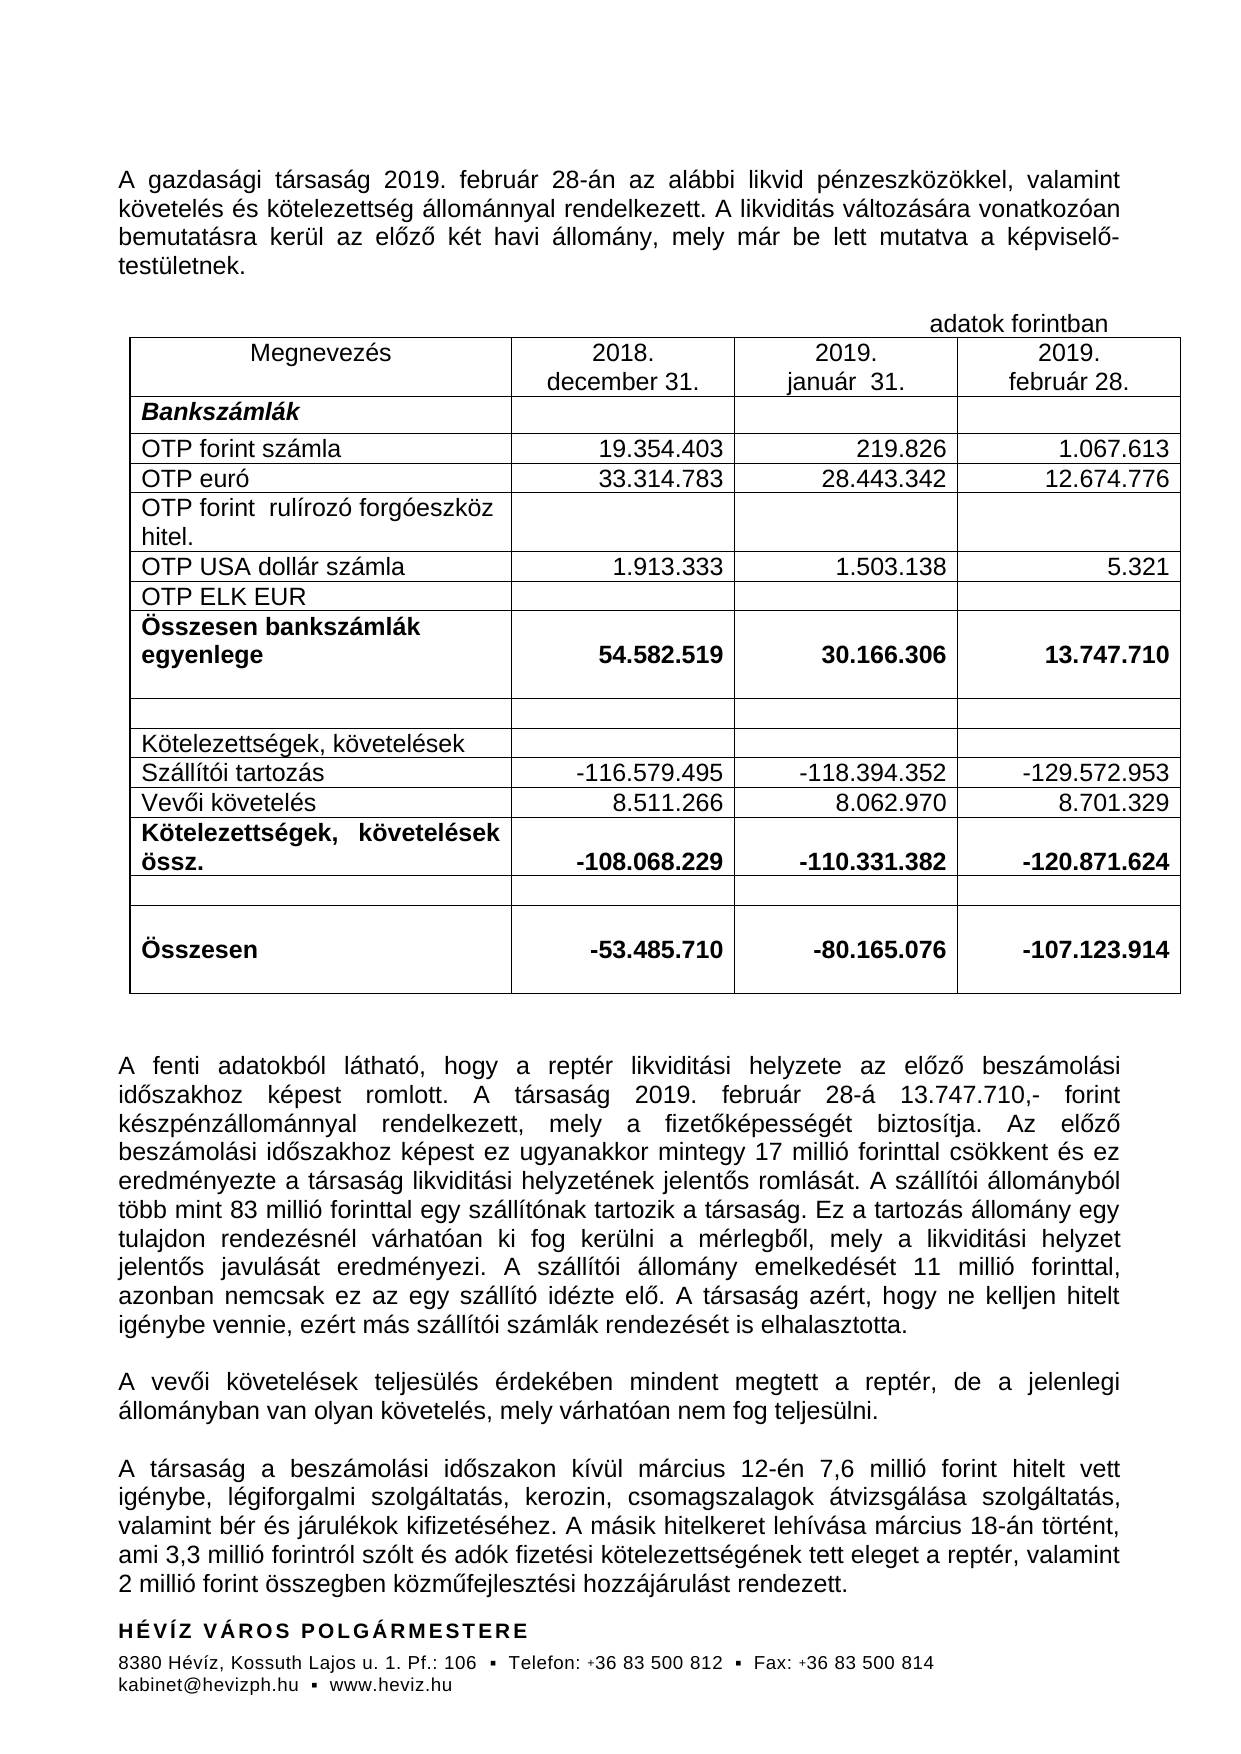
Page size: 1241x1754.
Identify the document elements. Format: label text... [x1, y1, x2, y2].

table_cell 28.443.342 [735, 464, 957, 492]
table_cell 1.913.333 [512, 552, 734, 581]
table_cell -107.123.914 [958, 906, 1180, 992]
table_cell [131, 699, 511, 727]
table_cell [512, 729, 734, 757]
table_cell [512, 397, 734, 433]
table_cell 5.321 [958, 552, 1180, 581]
table_cell 1.503.138 [735, 552, 957, 581]
table_cell 30.166.306 [735, 611, 957, 698]
table_cell [512, 582, 734, 610]
table_cell [131, 876, 511, 905]
table_cell Vevői követelés [131, 788, 511, 817]
table_cell 33.314.783 [512, 464, 734, 492]
table_cell Kötelezettségek, követelések össz. [131, 818, 511, 875]
table_cell Összesen bankszámlák egyenlege [131, 611, 511, 698]
table_cell [735, 729, 957, 757]
table_cell 8.701.329 [958, 788, 1180, 817]
table_cell 8.511.266 [512, 788, 734, 817]
table_cell [958, 729, 1180, 757]
table_cell [735, 582, 957, 610]
table_cell [512, 493, 734, 551]
table_cell [958, 582, 1180, 610]
text adatok forintban [118, 308, 1211, 337]
text A vevői követelések teljesülés érdekében mindent megtett a reptér, de a jelenlegi állományban van olyan követelés, mely várhatóan nem fog teljesülni. [118, 1367, 1122, 1425]
table_cell OTP forint számla [131, 434, 511, 462]
table_cell -110.331.382 [735, 818, 957, 875]
table_cell [735, 699, 957, 727]
table_cell -116.579.495 [512, 758, 734, 787]
table_cell OTP forint rulírozó forgóeszköz hitel. [131, 493, 511, 551]
text A gazdasági társaság 2019. február 28-án az alábbi likvid pénzeszközökkel, valamint követelés és kötelezettség állománnyal rendelkezett. A likviditás változására vonatkozóan bemutatásra kerül az előző két havi állomány, mely már be lett mutatva a képviselő-testületnek. [118, 165, 1122, 280]
table_header Megnevezés [131, 338, 511, 396]
table_cell -118.394.352 [735, 758, 957, 787]
table_cell -108.068.229 [512, 818, 734, 875]
table_cell -80.165.076 [735, 906, 957, 992]
table_cell [512, 699, 734, 727]
table_cell 219.826 [735, 434, 957, 462]
table_cell 13.747.710 [958, 611, 1180, 698]
table_cell 1.067.613 [958, 434, 1180, 462]
table_header 2019. február 28. [958, 338, 1180, 396]
table_cell OTP euró [131, 464, 511, 492]
table_cell Összesen [131, 906, 511, 992]
table_cell [958, 876, 1180, 905]
table_cell OTP USA dollár számla [131, 552, 511, 581]
table_cell [735, 876, 957, 905]
table_cell -129.572.953 [958, 758, 1180, 787]
table_cell [958, 397, 1180, 433]
table_cell 12.674.776 [958, 464, 1180, 492]
table_cell -120.871.624 [958, 818, 1180, 875]
table_cell OTP ELK EUR [131, 582, 511, 610]
table_cell [735, 493, 957, 551]
table_cell Szállítói tartozás [131, 758, 511, 787]
table_cell [958, 493, 1180, 551]
table_cell Kötelezettségek, követelések [131, 729, 511, 757]
table_cell [735, 397, 957, 433]
table_cell -53.485.710 [512, 906, 734, 992]
text A fenti adatokból látható, hogy a reptér likviditási helyzete az előző beszámolási időszakhoz képest romlott. A társaság 2019. február 28-á 13.747.710,- forint készpénzállománnyal rendelkezett, mely a fizetőképességét biztosítja. Az előző beszámolási időszakhoz képest ez ugyanakkor mintegy 17 millió forinttal csökkent és ez eredményezte a társaság likviditási helyzetének jelentős romlását. A szállítói állományból több mint 83 millió forinttal egy szállítónak tartozik a társaság. Ez a tartozás állomány egy tulajdon rendezésnél várhatóan ki fog kerülni a mérlegből, mely a likviditási helyzet jelentős javulását eredményezi. A szállítói állomány emelkedését 11 millió forinttal, azonban nemcsak ez az egy szállító idézte elő. A társaság azért, hogy ne kelljen hitelt igénybe vennie, ezért más szállítói számlák rendezését is elhalasztotta. [118, 1051, 1122, 1338]
table_cell [512, 876, 734, 905]
table_header 2018. december 31. [512, 338, 734, 396]
table_cell 8.062.970 [735, 788, 957, 817]
table_cell [958, 699, 1180, 727]
table_cell 54.582.519 [512, 611, 734, 698]
text A társaság a beszámolási időszakon kívül március 12-én 7,6 millió forint hitelt vett igénybe, légiforgalmi szolgáltatás, kerozin, csomagszalagok átvizsgálása szolgáltatás, valamint bér és járulékok kifizetéséhez. A másik hitelkeret lehívása március 18-án történt, ami 3,3 millió forintról szólt és adók fizetési kötelezettségének tett eleget a reptér, valamint 2 millió forint összegben közműfejlesztési hozzájárulást rendezett. [118, 1453, 1122, 1597]
table_cell 19.354.403 [512, 434, 734, 462]
table_cell Bankszámlák [131, 397, 511, 433]
table_header 2019. január 31. [735, 338, 957, 396]
